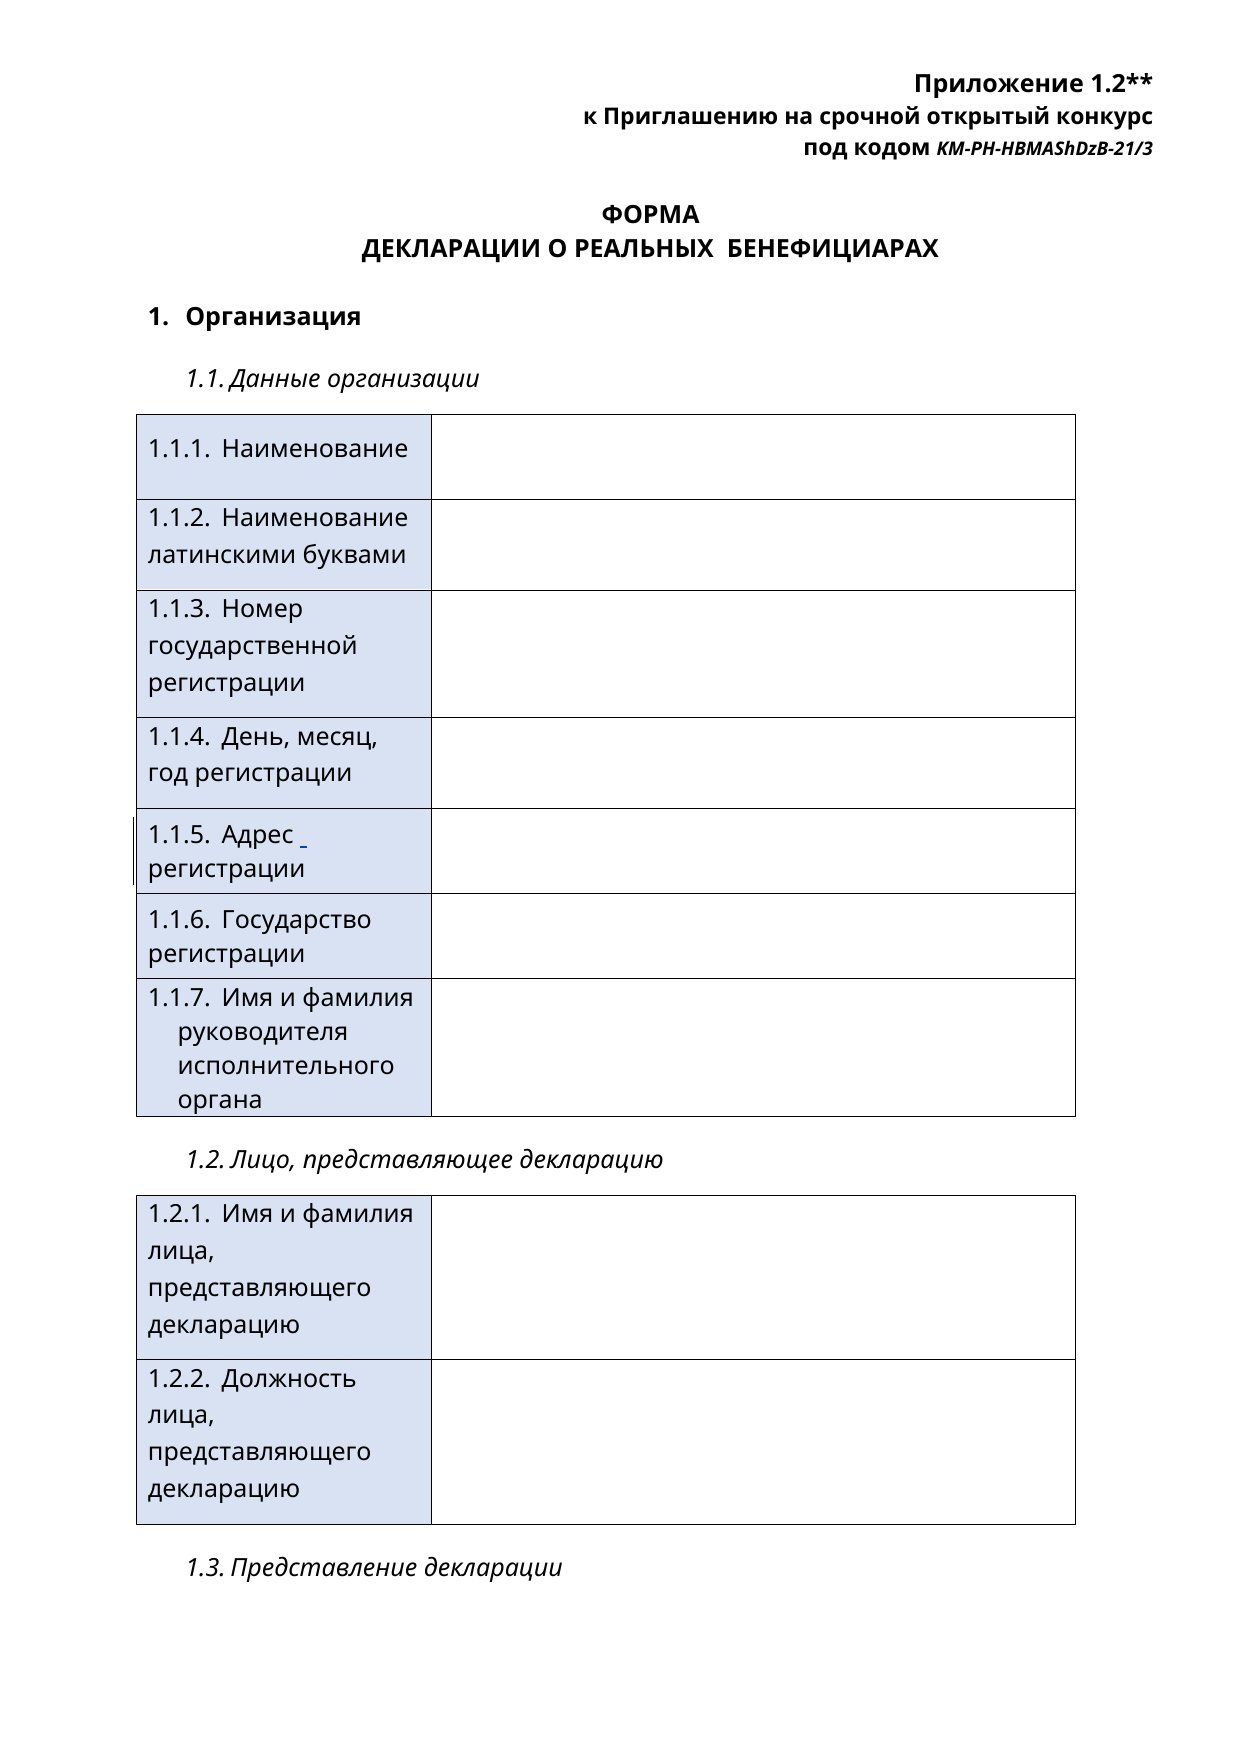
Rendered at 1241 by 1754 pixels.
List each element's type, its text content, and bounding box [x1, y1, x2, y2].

table_cell [432, 591, 1075, 717]
table_cell [432, 718, 1075, 808]
table_cell Государство регистрации [137, 894, 431, 978]
table_header [432, 1196, 1075, 1359]
table_cell [432, 500, 1075, 589]
table_header Имя и фамилия лица, представляющего декларацию [137, 1196, 431, 1359]
table_cell День, месяц, год регистрации [137, 718, 431, 808]
table_header [432, 415, 1075, 499]
text ФОРМА [148, 196, 1153, 230]
table_cell Адрес регистрации [137, 809, 431, 893]
list Организация [148, 298, 1153, 332]
table_cell Должность лица, представляющего декларацию [137, 1360, 431, 1524]
list Лицо, представляющее декларацию [185, 1142, 1153, 1176]
text ДЕКЛАРАЦИИ О РЕАЛЬНЫХ БЕНЕФИЦИАРАХ [148, 230, 1153, 264]
text Приложение 1.2** [148, 66, 1153, 100]
table_cell Номер государственной регистрации [137, 591, 431, 717]
table_header Наименование [137, 415, 431, 499]
table_cell Имя и фамилия руководителя исполнительного органа [137, 979, 431, 1116]
table_cell [432, 1360, 1075, 1524]
list Данные организации [185, 360, 1153, 394]
table_cell Наименование латинскими буквами [137, 500, 431, 589]
list Представление декларации [185, 1550, 1153, 1584]
table_cell [432, 809, 1075, 893]
text к Приглашению на срочной открытый конкурс под кодом KM-PH-HBMAShDzB-21/3 [148, 100, 1153, 162]
table_cell [432, 894, 1075, 978]
table_cell [432, 979, 1075, 1116]
